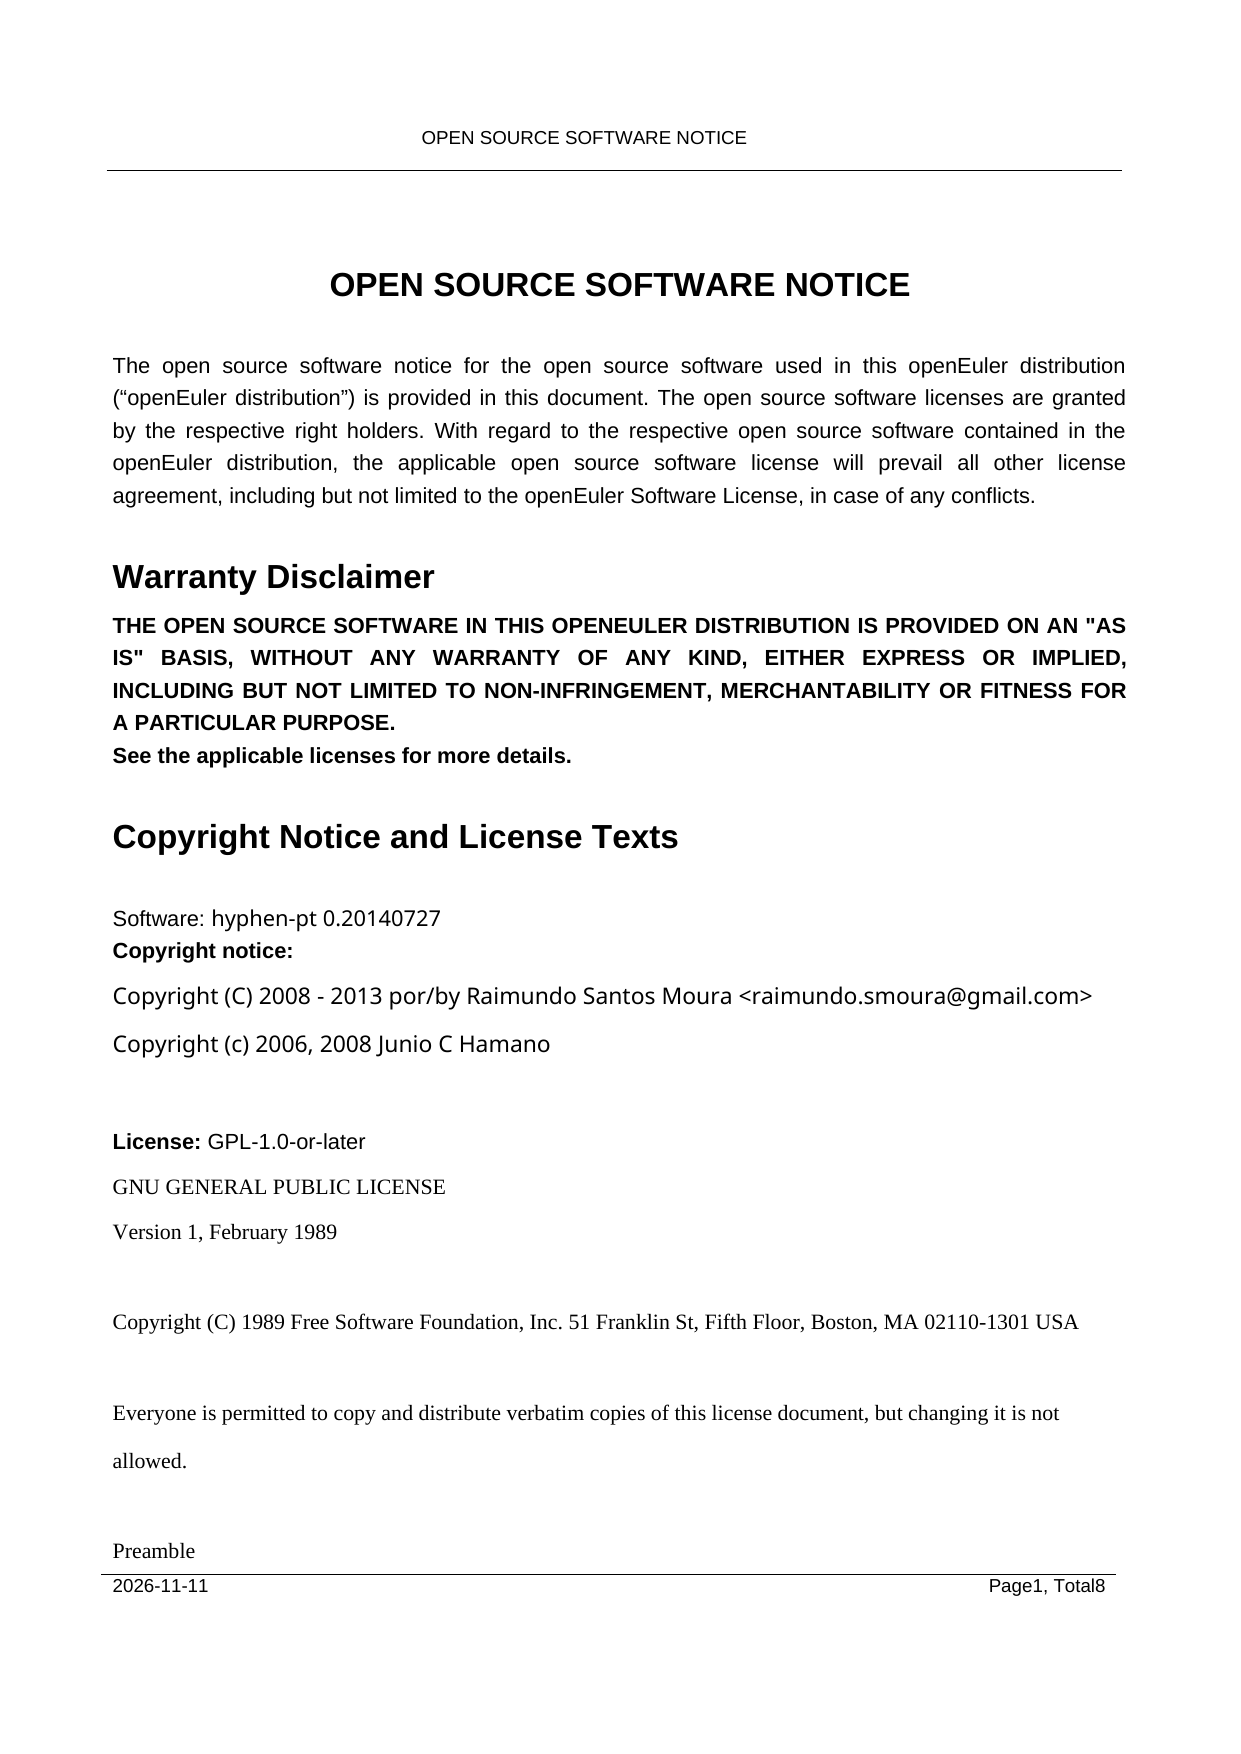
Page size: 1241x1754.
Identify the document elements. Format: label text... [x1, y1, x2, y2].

text Warranty Disclaimer [112, 544, 1128, 609]
text Copyright Notice and License Texts [112, 804, 1128, 869]
text Version 1, February 1989 [112, 1216, 1128, 1248]
text The open source software notice for the open source software used in this openEuler distribution (“openEuler distribution”) is provided in this document. The open source software licenses are granted by the respective right holders. With regard to the respective open source software contained in the openEuler distribution, the applicable open source software license will prevail all other license agreement, including but not limited to the openEuler Software License, in case of any conflicts. [112, 349, 1128, 511]
text Software: hyphen-pt 0.20140727 [112, 901, 1128, 934]
text Preamble [112, 1535, 1128, 1567]
text Everyone is permitted to copy and distribute verbatim copies of this license document, but changing it is not allowed. [112, 1396, 1128, 1477]
text Copyright (C) 2008 - 2013 por/by Raimundo Santos Moura <raimundo.smoura@gmail.com> Copyright (c) 2006, 2008 Junio C Hamano [112, 979, 1128, 1109]
text THE OPEN SOURCE SOFTWARE IN THIS OPENEULER DISTRIBUTION IS PROVIDED ON AN "AS IS" BASIS, WITHOUT ANY WARRANTY OF ANY KIND, EITHER EXPRESS OR IMPLIED, INCLUDING BUT NOT LIMITED TO NON-INFRINGEMENT, MERCHANTABILITY OR FITNESS FOR A PARTICULAR PURPOSE. See the applicable licenses for more details. [112, 609, 1128, 771]
text License: GPL-1.0-or-later [112, 1125, 1128, 1158]
text Copyright notice: [112, 934, 1128, 966]
text OPEN SOURCE SOFTWARE NOTICE [112, 251, 1128, 316]
text GNU GENERAL PUBLIC LICENSE [112, 1170, 1128, 1203]
text Copyright (C) 1989 Free Software Foundation, Inc. 51 Franklin St, Fifth Floor, Boston, MA 02110-1301 USA [112, 1306, 1128, 1338]
